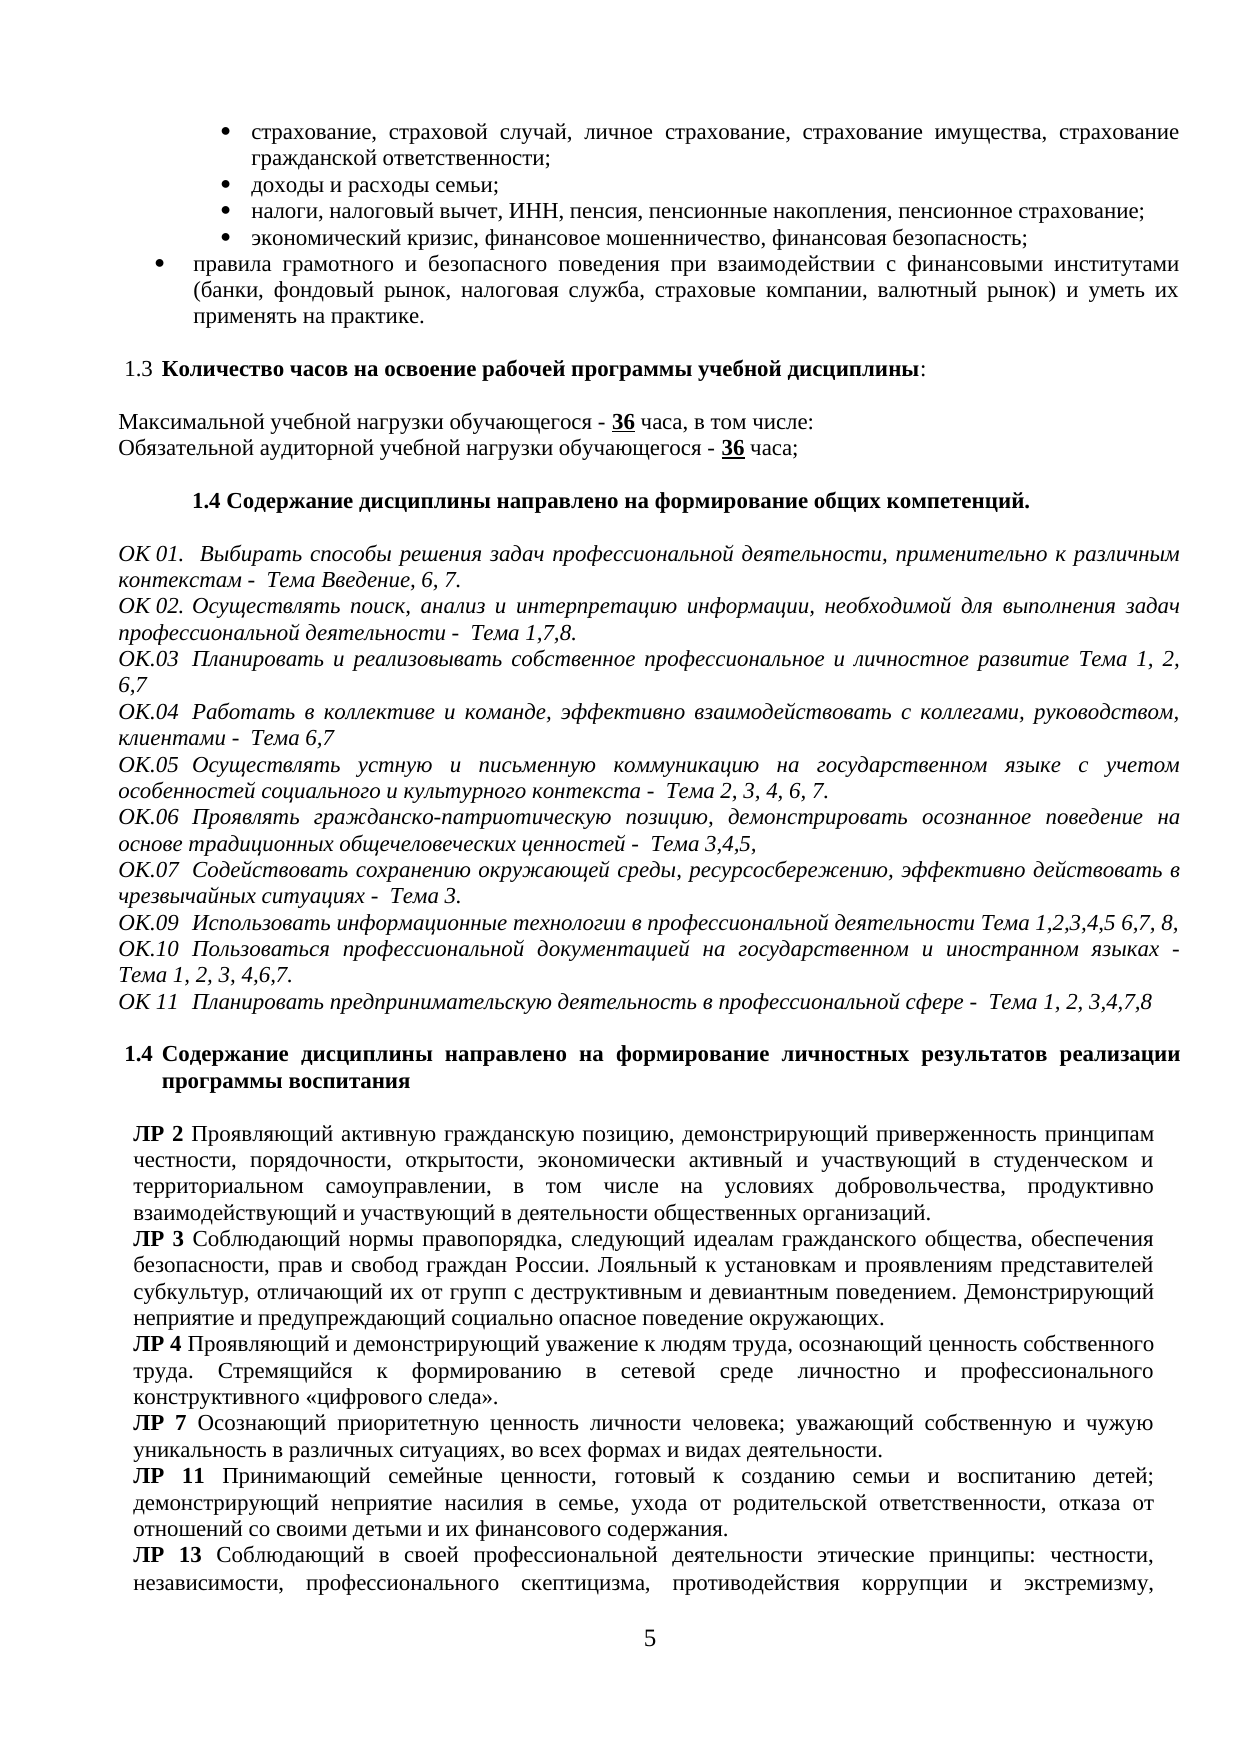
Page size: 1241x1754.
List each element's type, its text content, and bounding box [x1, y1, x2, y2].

table_cell ЛР 7 Осознающий приоритетную ценность личности человека; уважающий собственную и чужую уникальность в различных ситуациях, во всех формах и видах деятельности. [118, 1410, 1167, 1462]
text ОК.10 Пользоваться профессиональной документацией на государственном и иностранном языках - Тема 1, 2, 3, 4,6,7. [118, 935, 1181, 988]
text ОК 02. Осуществлять поиск, анализ и интерпретацию информации, необходимой для выполнения задач профессиональной деятельности - Тема 1,7,8. [118, 592, 1181, 645]
text Обязательной аудиторной учебной нагрузки обучающегося - 36 часа; [118, 434, 1181, 461]
list страхование, страховой случай, личное страхование, страхование имущества, страхование гражданской ответственности; [222, 118, 1181, 171]
list правила грамотного и безопасного поведения при взаимодействии с финансовыми институтами (банки, фондовый рынок, налоговая служба, страховые компании, валютный рынок) и уметь их применять на практике. [156, 250, 1181, 329]
text ОК 01. Выбирать способы решения задач профессиональной деятельности, применительно к различным контекстам - Тема Введение, 6, 7. [118, 540, 1181, 592]
list экономический кризис, финансовое мошенничество, финансовая безопасность; [222, 223, 1181, 250]
list налоги, налоговый вычет, ИНН, пенсия, пенсионные накопления, пенсионное страхование; [222, 197, 1181, 223]
text Максимальной учебной нагрузки обучающегося - 36 часа, в том числе: [118, 408, 1181, 434]
list Количество часов на освоение рабочей программы учебной дисциплины: [124, 355, 1181, 382]
text ОК 11 Планировать предпринимательскую деятельность в профессиональной сфере - Тема 1, 2, 3,4,7,8 [118, 988, 1181, 1014]
text 1.4 Содержание дисциплины направлено на формирование общих компетенций. [118, 487, 1181, 513]
text ОК.05 Осуществлять устную и письменную коммуникацию на государственном языке с учетом особенностей социального и культурного контекста - Тема 2, 3, 4, 6, 7. [118, 751, 1181, 803]
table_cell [118, 1541, 1167, 1596]
text ОК.07 Содействовать сохранению окружающей среды, ресурсосбережению, эффективно действовать в чрезвычайных ситуациях - Тема 3. [118, 856, 1181, 909]
table_header ЛР 2 Проявляющий активную гражданскую позицию, демонстрирующий приверженность принципам честности, порядочности, открытости, экономически активный и участвующий в студенческом и территориальном самоуправлении, в том числе на условиях добровольчества, продуктивно взаимодействующий и участвующий в деятельности общественных организаций. [118, 1120, 1167, 1225]
text ОК.04 Работать в коллективе и команде, эффективно взаимодействовать с коллегами, руководством, клиентами - Тема 6,7 [118, 698, 1181, 751]
text ОК.06 Проявлять гражданско-патриотическую позицию, демонстрировать осознанное поведение на основе традиционных общечеловеческих ценностей - Тема 3,4,5, [118, 803, 1181, 856]
table_cell ЛР 4 Проявляющий и демонстрирующий уважение к людям труда, осознающий ценность собственного труда. Стремящийся к формированию в сетевой среде личностно и профессионального конструктивного «цифрового следа». [118, 1330, 1167, 1409]
list доходы и расходы семьи; [222, 171, 1181, 197]
table_cell ЛР 11 Принимающий семейные ценности, готовый к созданию семьи и воспитанию детей; демонстрирующий неприятие насилия в семье, ухода от родительской ответственности, отказа от отношений со своими детьми и их финансового содержания. [118, 1462, 1167, 1541]
table_cell ЛР 3 Соблюдающий нормы правопорядка, следующий идеалам гражданского общества, обеспечения безопасности, прав и свобод граждан России. Лояльный к установкам и проявлениям представителей субкультур, отличающий их от групп с деструктивным и девиантным поведением. Демонстрирующий неприятие и предупреждающий социально опасное поведение окружающих. [118, 1225, 1167, 1330]
list Содержание дисциплины направлено на формирование личностных результатов реализации программы воспитания [124, 1041, 1181, 1093]
text ОК.09 Использовать информационные технологии в профессиональной деятельности Тема 1,2,3,4,5 6,7, 8, [118, 909, 1181, 935]
text ОК.03 Планировать и реализовывать собственное профессиональное и личностное развитие Тема 1, 2, 6,7 [118, 645, 1181, 698]
